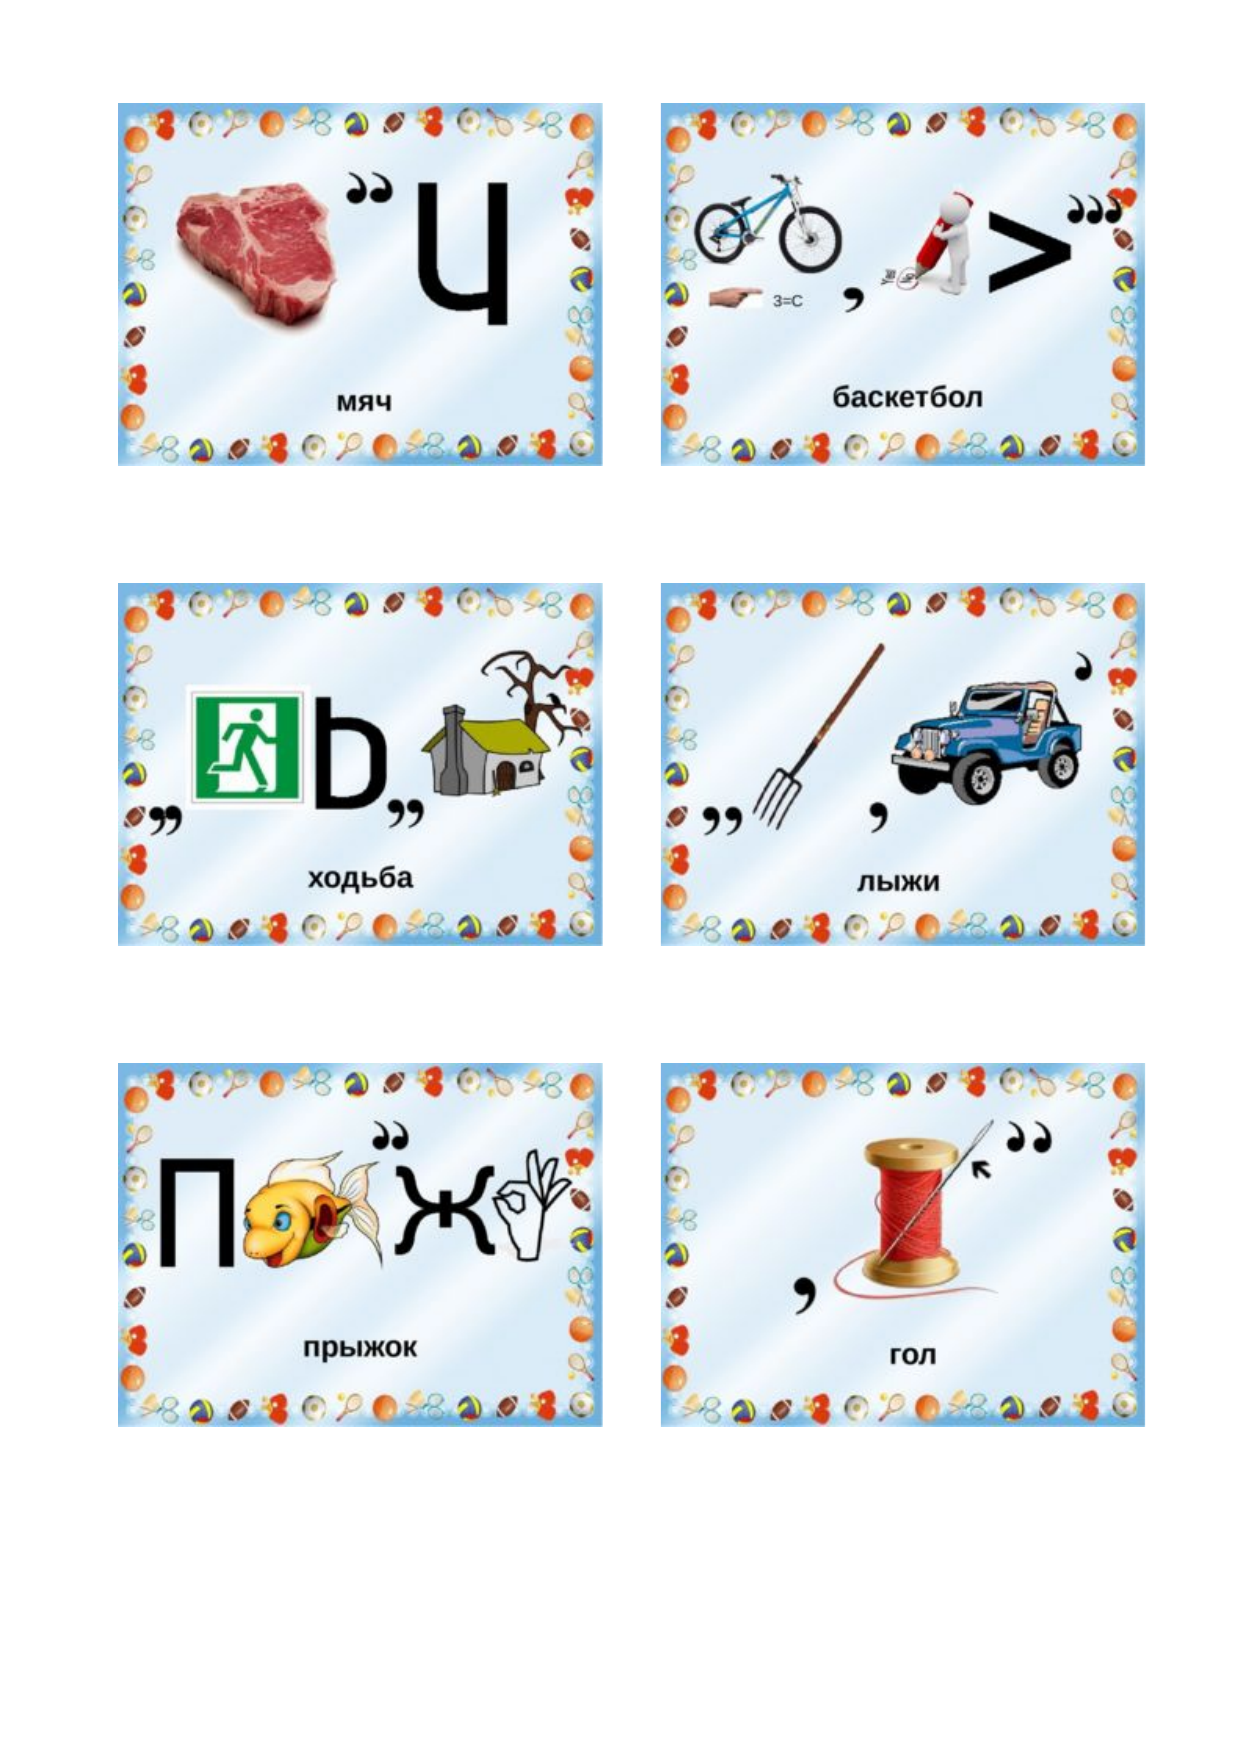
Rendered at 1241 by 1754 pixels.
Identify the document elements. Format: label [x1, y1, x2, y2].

picture [118, 583, 603, 946]
picture [660, 1063, 1146, 1427]
picture [660, 103, 1146, 466]
picture [118, 103, 603, 466]
picture [118, 1063, 603, 1427]
picture [660, 583, 1146, 946]
